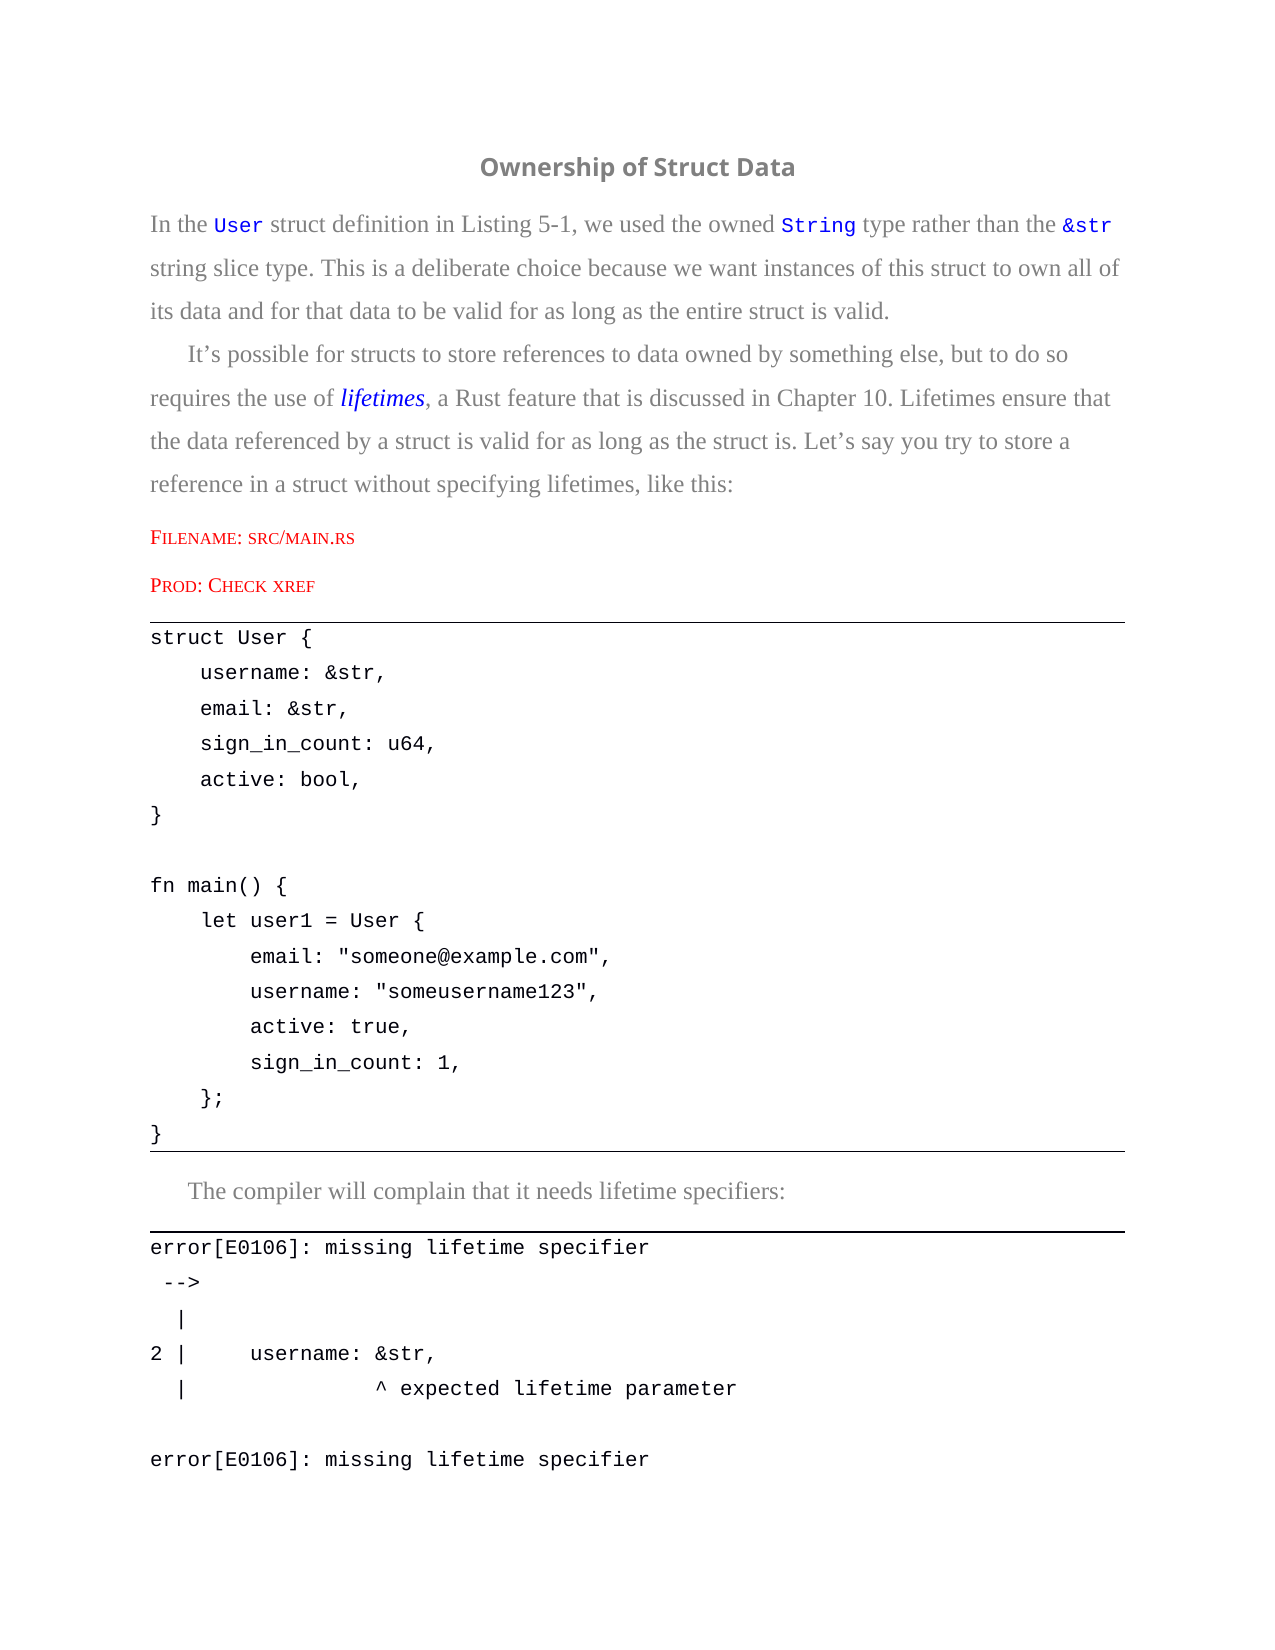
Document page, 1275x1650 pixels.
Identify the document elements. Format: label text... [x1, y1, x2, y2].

text struct User { [150, 623, 1125, 651]
text | [150, 1307, 1125, 1331]
text Ownership of Struct Data [150, 150, 1125, 184]
text The compiler will complain that it needs lifetime specifiers: [150, 1176, 1125, 1204]
text fn main() { [150, 875, 1125, 898]
text email: "someone@example.com", [150, 946, 1125, 969]
text let user1 = User { [150, 910, 1125, 934]
text email: &str, [150, 698, 1125, 721]
text error[E0106]: missing lifetime specifier [150, 1449, 1125, 1473]
text Its possible for structs to store references to data owned by something else, but to do so requires the use of lifetimes, a feature that discuss in Chapter 10. Lifetimes ensure that the data reference is valid for as long as the struct is. you try to store a reference in a struct without specifying lifetimes, like this: [150, 339, 1125, 498]
text sign_in_count: u64, [150, 733, 1125, 757]
text active: bool, [150, 768, 1125, 792]
text username: &str, [150, 662, 1125, 686]
text --> [150, 1272, 1125, 1296]
text | ^ expected lifetime parameter [150, 1378, 1125, 1402]
text }; [150, 1087, 1125, 1111]
text error[E0106]: missing lifetime specifier [150, 1233, 1125, 1260]
text } [150, 1123, 1125, 1151]
text active: true, [150, 1016, 1125, 1040]
text In the User struct definition in Listing 5-1, we used the owned String type rather than the &str string slice type. This is a deliberate choice because we want instances of this struct to own all of its data and for that data to be valid for as long as the entire struct is valid. [150, 209, 1125, 325]
text sign_in_count: 1, [150, 1052, 1125, 1076]
text username: "someusername123", [150, 981, 1125, 1005]
text } [150, 804, 1125, 828]
text Filename: src/main.rs [150, 524, 1125, 549]
text 2 | username: &str, [150, 1343, 1125, 1367]
